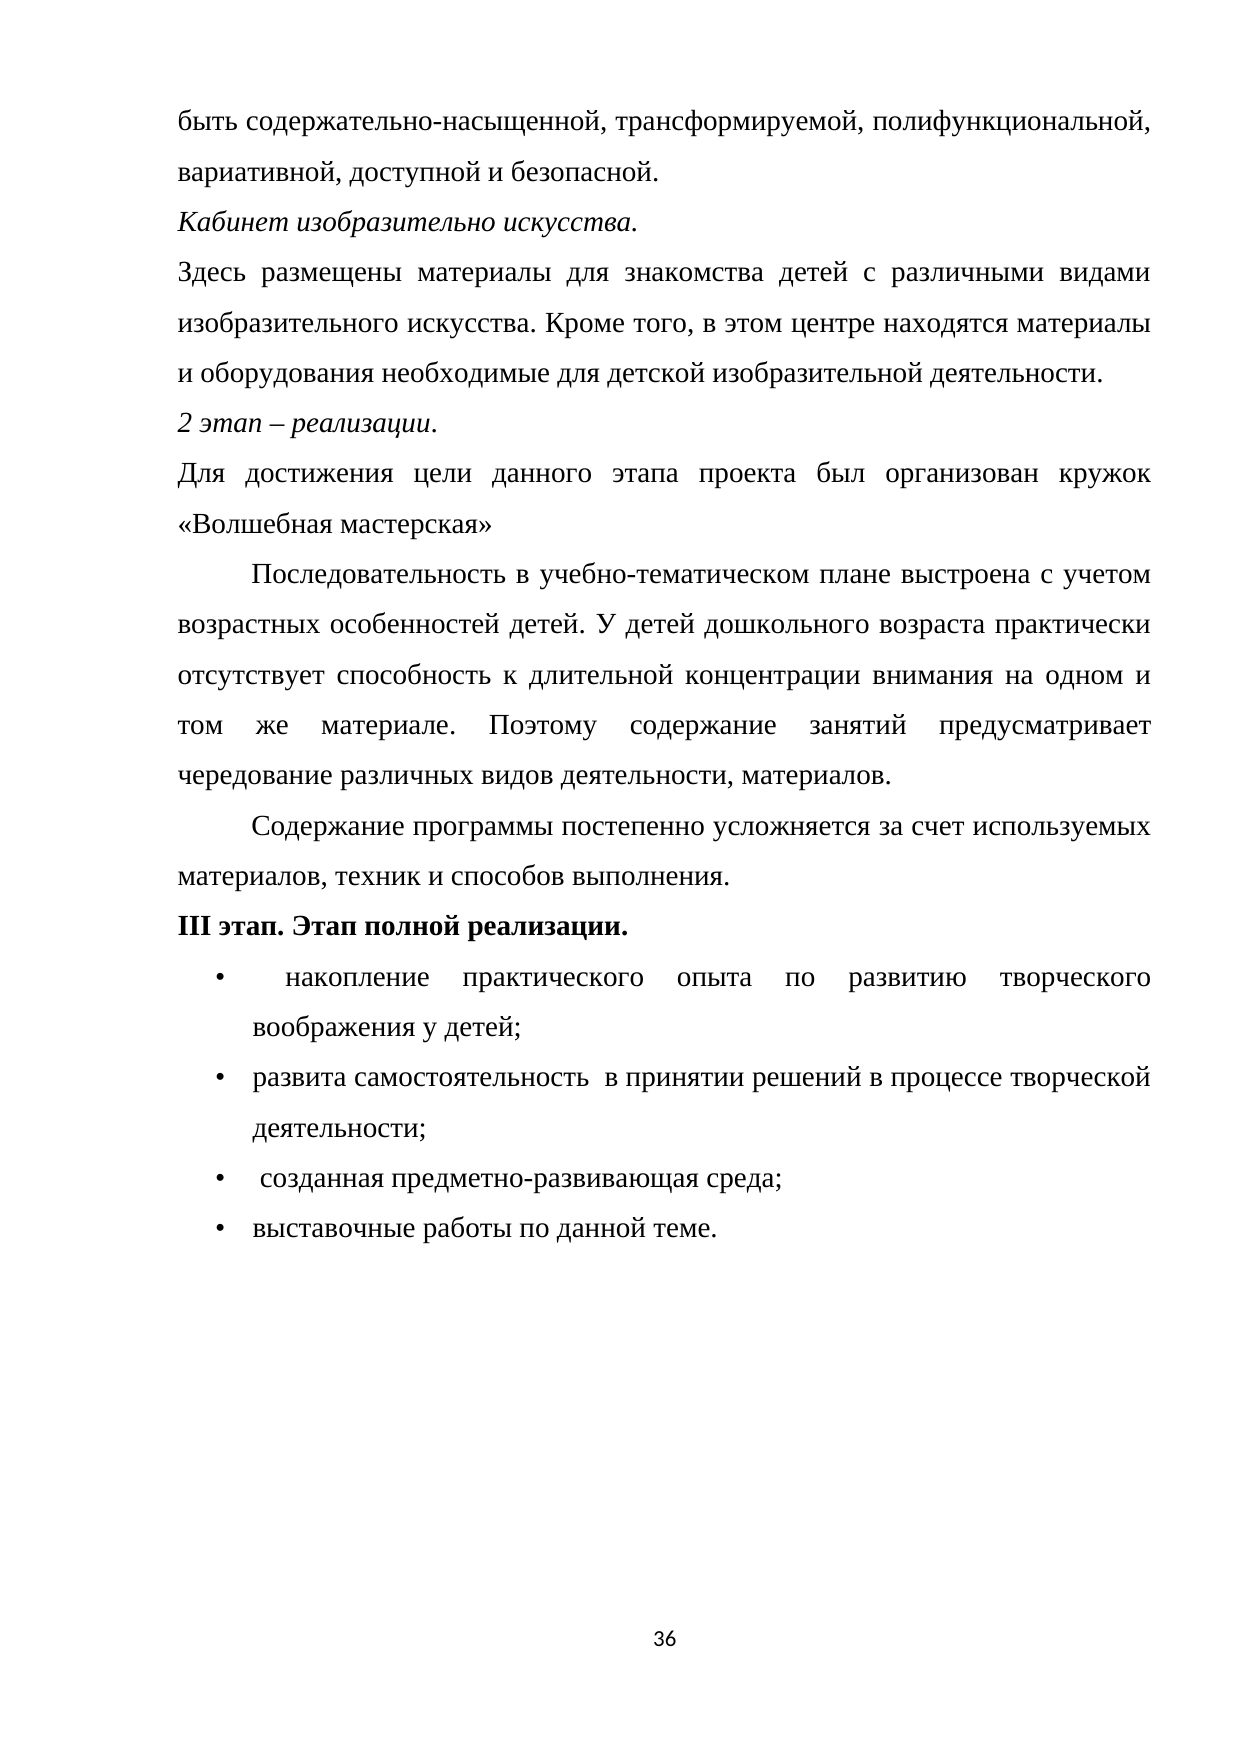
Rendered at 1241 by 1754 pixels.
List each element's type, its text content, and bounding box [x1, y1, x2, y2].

text III этап. Этап полной реализации. [177, 908, 1152, 942]
list накопление практического опыта по развитию творческого воображения у детей; [215, 959, 1152, 1043]
list выставочные работы по данной теме. [215, 1210, 1152, 1244]
list созданная предметно-развивающая среда; [215, 1160, 1152, 1193]
text 2 этап – реализации. [177, 405, 1152, 439]
text Кабинет изобразительно искусства. [177, 204, 1152, 238]
text Последовательность в учебно-тематическом плане выстроена с учетом возрастных особенностей детей. У детей дошкольного возраста практически отсутствует способность к длительной концентрации внимания на одном и том же материале. Поэтому содержание занятий предусматривает чередование различных видов деятельности, материалов. [177, 556, 1152, 791]
text Для достижения цели данного этапа проекта был организован кружок «Волшебная мастерская» [177, 456, 1152, 539]
text Здесь размещены материалы для знакомства детей с различными видами изобразительного искусства. Кроме того, в этом центре находятся материалы и оборудования необходимые для детской изобразительной деятельности. [177, 254, 1152, 388]
text Содержание программы постепенно усложняется за счет используемых материалов, техник и способов выполнения. [177, 808, 1152, 892]
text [177, 103, 1152, 187]
list развита самостоятельность в принятии решений в процессе творческой деятельности; [215, 1059, 1152, 1143]
